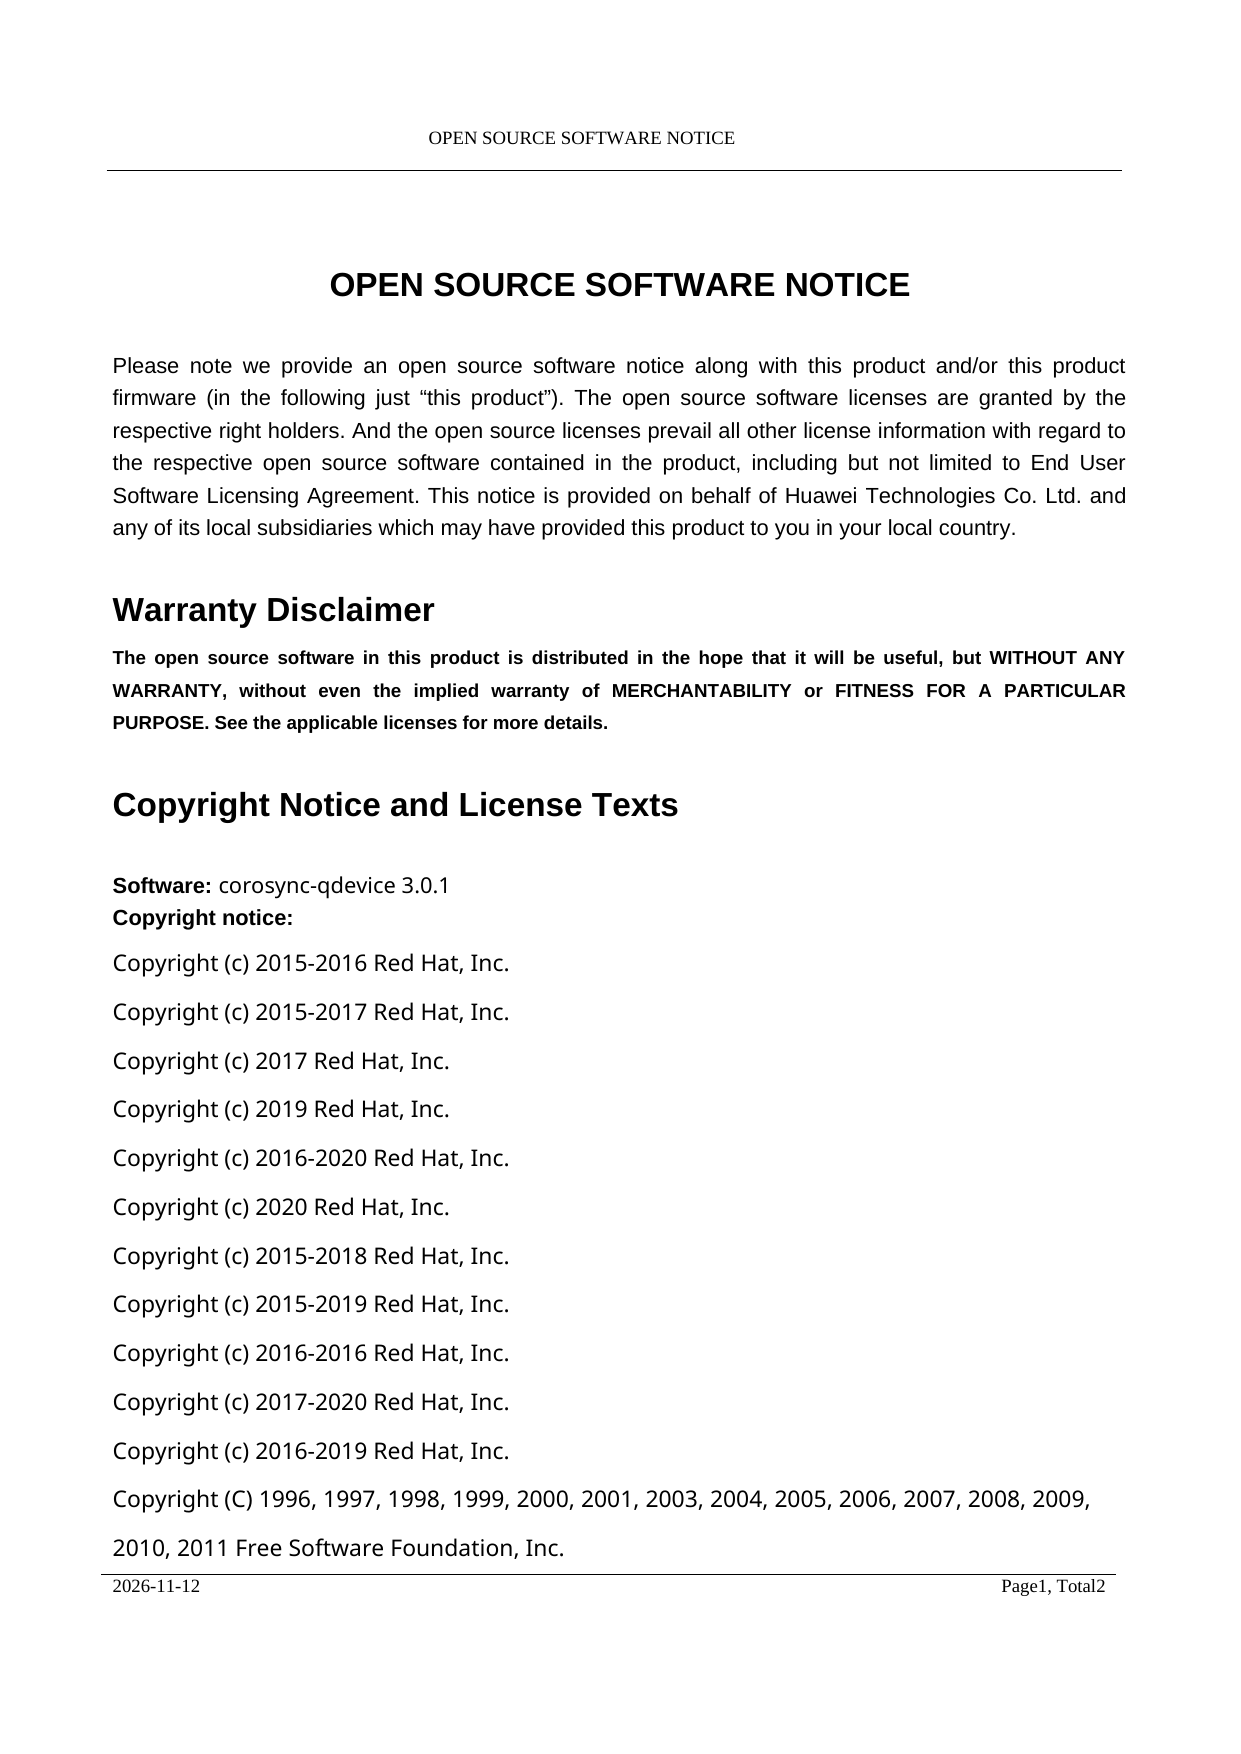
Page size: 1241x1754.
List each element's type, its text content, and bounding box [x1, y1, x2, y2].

text Warranty Disclaimer [112, 576, 1128, 641]
text Copyright Notice and License Texts [112, 771, 1128, 836]
text Please note we provide an open source software notice along with this product and/or this product firmware (in the following just “this product”). The open source software licenses are granted by the respective right holders. And the open source licenses prevail all other license information with regard to the respective open source software contained in the product, including but not limited to End User Software Licensing Agreement. This notice is provided on behalf of Huawei Technologies Co. Ltd. and any of its local subsidiaries which may have provided this product to you in your local country. [112, 349, 1128, 544]
text Software: corosync-qdevice 3.0.1 [112, 869, 1128, 901]
text Copyright notice: [112, 901, 1128, 934]
text OPEN SOURCE SOFTWARE NOTICE [112, 251, 1128, 316]
text The open source software in this product is distributed in the hope that it will be useful, but WITHOUT ANY WARRANTY, without even the implied warranty of MERCHANTABILITY or FITNESS FOR A PARTICULAR PURPOSE. See the applicable licenses for more details. [112, 641, 1128, 739]
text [112, 947, 1128, 1564]
